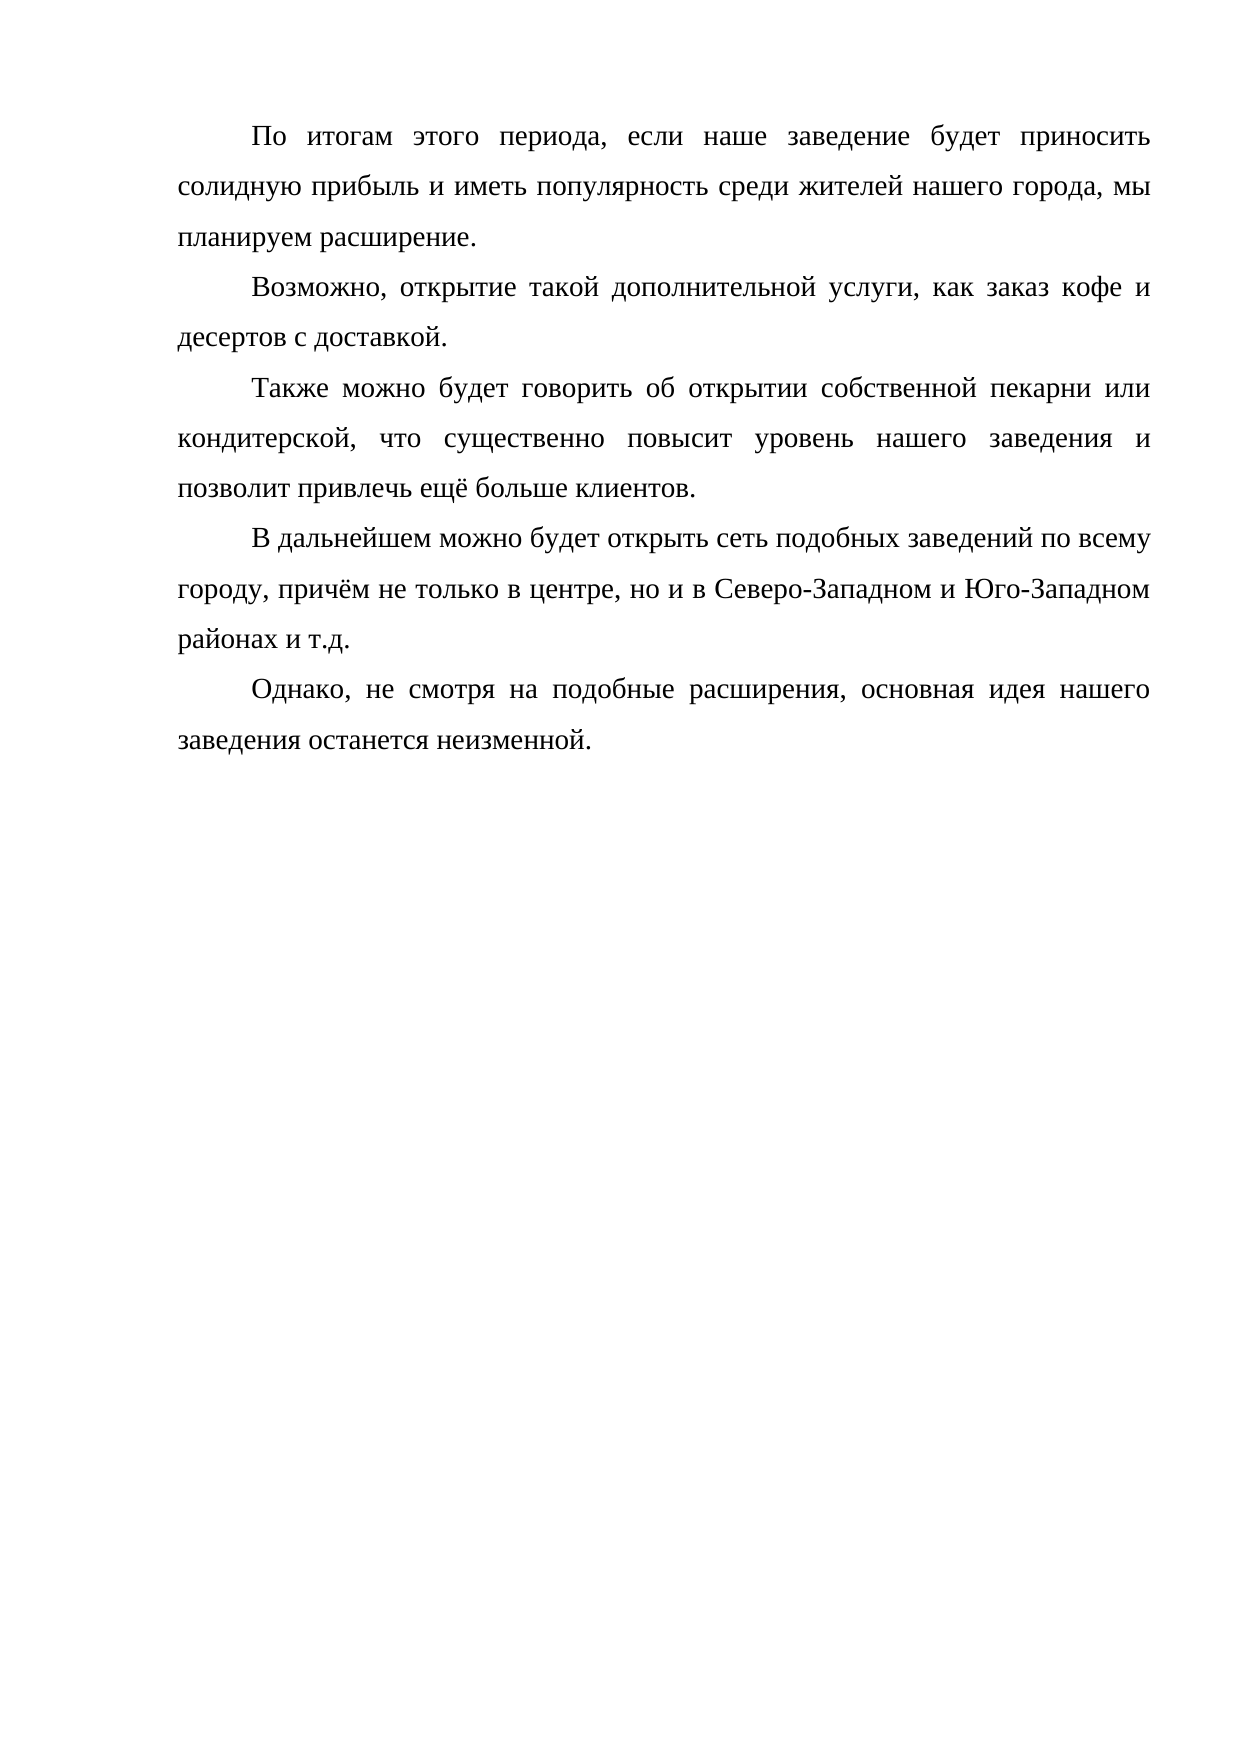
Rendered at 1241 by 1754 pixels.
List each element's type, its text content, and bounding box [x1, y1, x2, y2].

text По итогам этого периода, если наше заведение будет приносить солидную прибыль и иметь популярность среди жителей нашего города, мы планируем расширение. [177, 118, 1152, 252]
text В дальнейшем можно будет открыть сеть подобных заведений по всему городу, причём не только в центре, но и в Северо-Западном и Юго-Западном районах и т.д. [177, 521, 1152, 655]
text Также можно будет говорить об открытии собственной пекарни или кондитерской, что существенно повысит уровень нашего заведения и позволит привлечь ещё больше клиентов. [177, 370, 1152, 504]
text Однако, не смотря на подобные расширения, основная идея нашего заведения останется неизменной. [177, 672, 1152, 755]
text Возможно, открытие такой дополнительной услуги, как заказ кофе и десертов с доставкой. [177, 269, 1152, 353]
